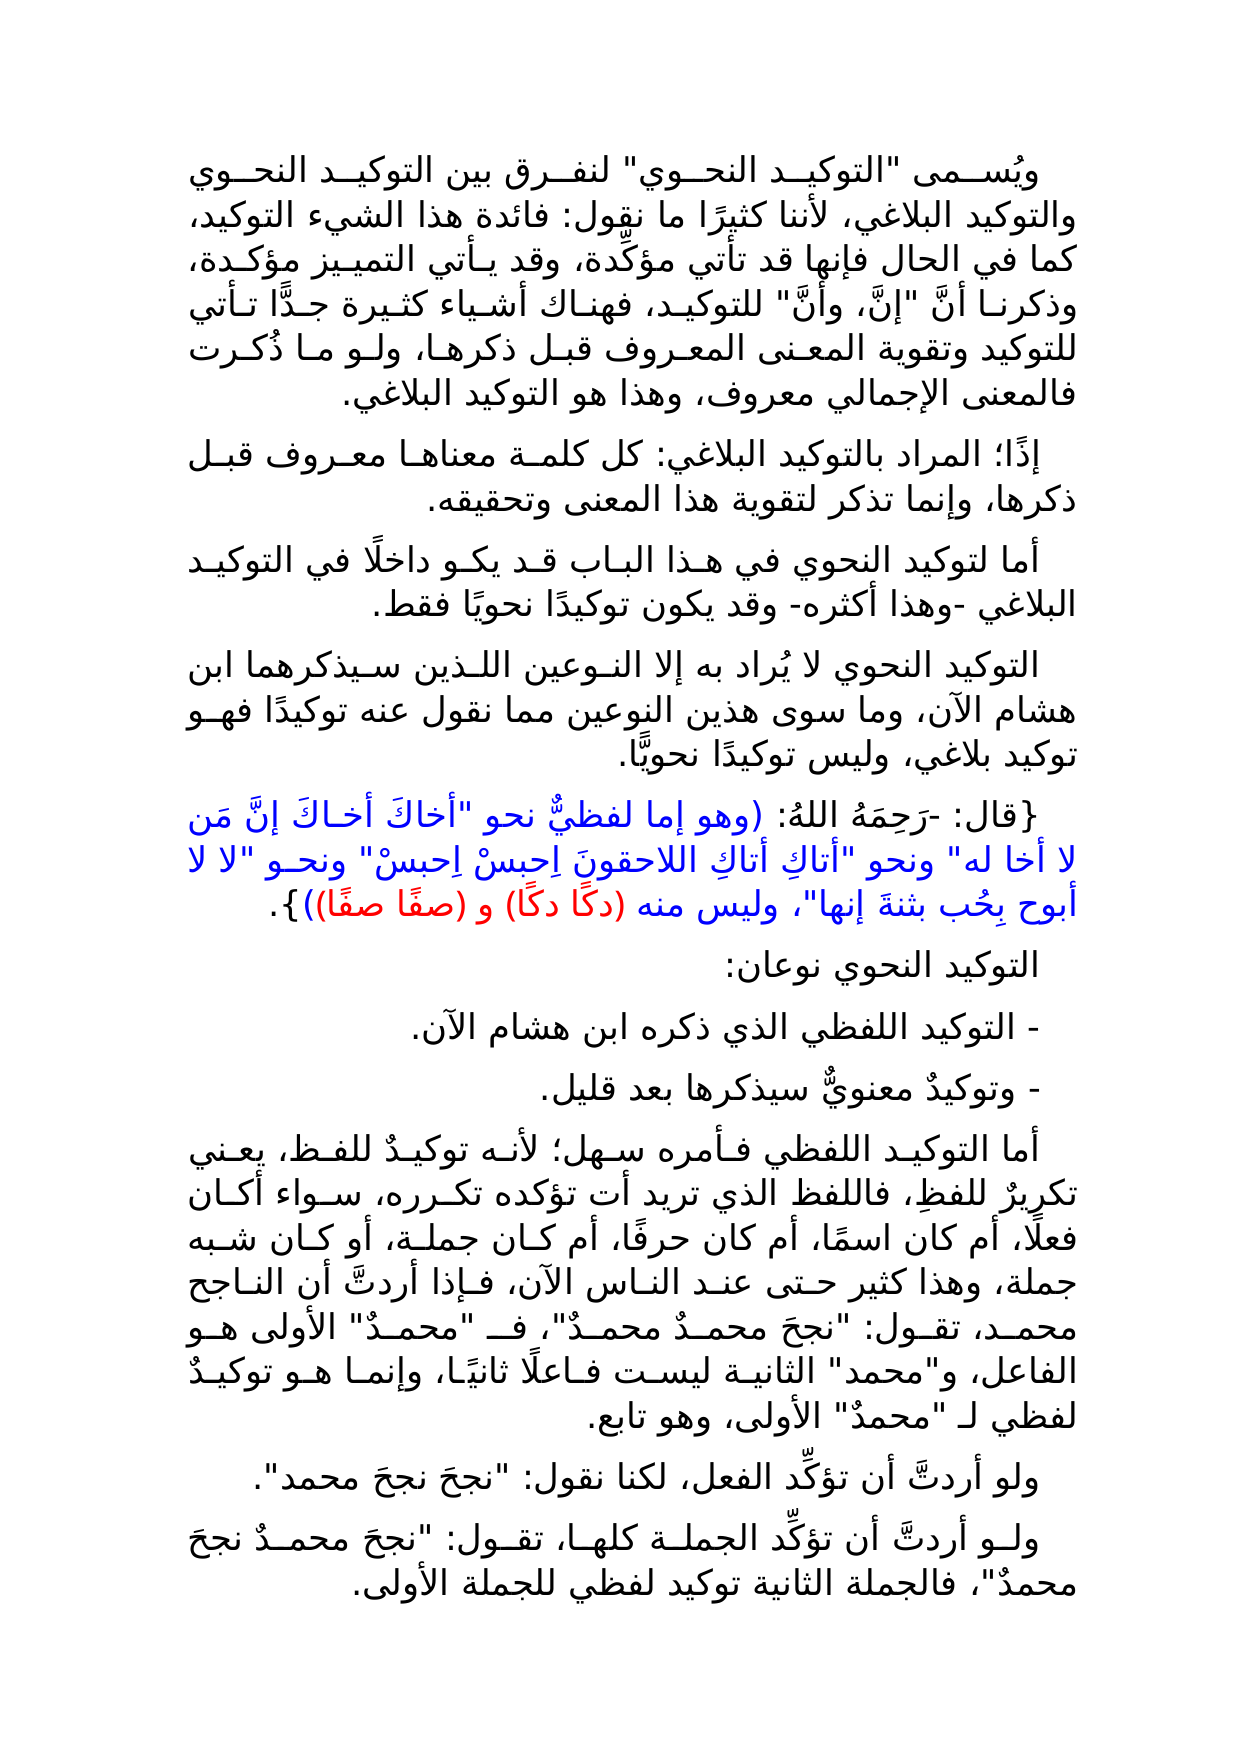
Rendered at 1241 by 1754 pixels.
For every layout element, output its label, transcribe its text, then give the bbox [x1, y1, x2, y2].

text ولو أردتَّ أن تؤكِّد الفعل، لكنا نقول: "نجحَ نجحَ محمد". [187, 1456, 1078, 1498]
text أما التوكيد اللفظي فأمره سهل؛ لأنه توكيدٌ للفظ، يعني تكريرٌ للفظِ، فاللفظ الذي تريد أت تؤكده تكرره، سواء أكان فعلًا، أم كان اسمًا، أم كان حرفًا، أم كان جملة، أو كان شبه جملة، وهذا كثير حتى عند الناس الآن، فإذا أردتَّ أن الناجح محمد، تقول: "نجحَ محمدٌ محمدٌ"، فـ "محمدٌ" الأولى هو الفاعل، و"محمد" الثانية ليست فاعلًا ثانيًا، وإنما هو توكيدٌ لفظي لـ "محمدٌ" الأولى، وهو تابع. [187, 1128, 1078, 1437]
text التوكيد النحوي لا يُراد به إلا النوعين اللذين سيذكرهما ابن هشام الآن، وما سوى هذين النوعين مما نقول عنه توكيدًا فهو توكيد بلاغي، وليس توكيدًا نحويًّا. [187, 645, 1078, 775]
text - التوكيد اللفظي الذي ذكره ابن هشام الآن. [187, 1006, 1078, 1047]
text ولو أردتَّ أن تؤكِّد الجملة كلها، تقول: "نجحَ محمدٌ نجحَ محمدٌ"، فالجملة الثانية توكيد لفظي للجملة الأولى. [187, 1518, 1078, 1603]
text {قال: -رَحِمَهُ اللهُ: (وهو إما لفظيٌّ نحو "أخاكَ أخاكَ إنَّ مَن لا أخا له" ونحو "أتاكِ أتاكِ اللاحقونَ اِحبسْ اِحبسْ" ونحو "لا لا أبوح بِحُب بثنةَ إنها"، وليس منه ﴿دكًا دكًا﴾ و ﴿صفًا صفًا﴾)}. [187, 795, 1078, 925]
text إذًا؛ المراد بالتوكيد البلاغي: كل كلمة معناها معروف قبل ذكرها، وإنما تذكر لتقوية هذا المعنى وتحقيقه. [187, 433, 1078, 519]
text ويُسمى "التوكيد النحوي" لنفرق بين التوكيد النحوي والتوكيد البلاغي، لأننا كثيرًا ما نقول: فائدة هذا الشيء التوكيد، كما في الحال فإنها قد تأتي مؤكِّدة، وقد يأتي التمييز مؤكدة، وذكرنا أنَّ "إنَّ، وأنَّ" للتوكيد، فهناك أشياء كثيرة جدًّا تأتي للتوكيد وتقوية المعنى المعروف قبل ذكرها، ولو ما ذُكرت فالمعنى الإجمالي معروف، وهذا هو التوكيد البلاغي. [187, 150, 1078, 414]
text التوكيد النحوي نوعان: [187, 945, 1078, 986]
text أما لتوكيد النحوي في هذا الباب قد يكو داخلًا في التوكيد البلاغي -وهذا أكثره- وقد يكون توكيدًا نحويًا فقط. [187, 539, 1078, 625]
text - وتوكيدٌ معنويٌّ سيذكرها بعد قليل. [187, 1067, 1078, 1108]
